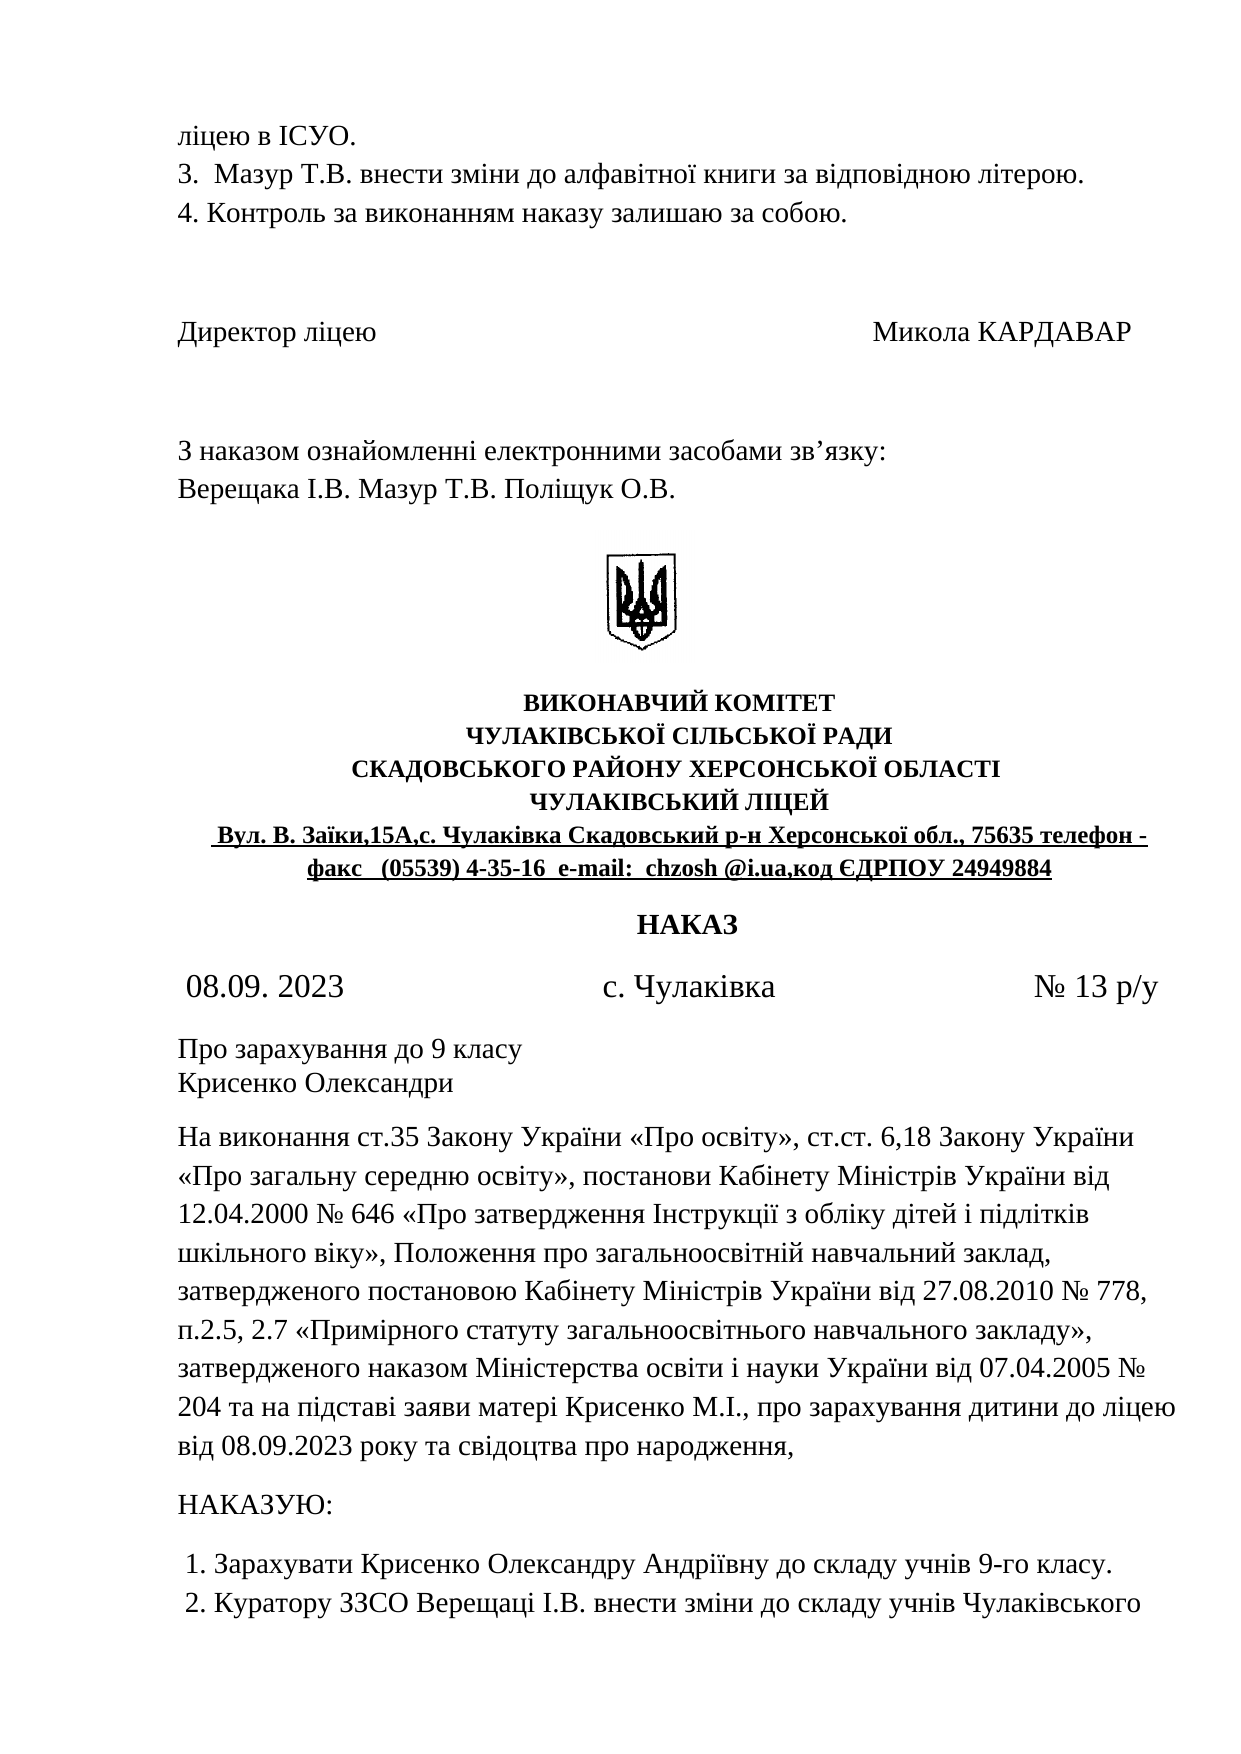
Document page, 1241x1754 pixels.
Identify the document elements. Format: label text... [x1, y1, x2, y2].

text Про зарахування до 9 класу Крисенко Олександри [177, 1031, 1181, 1098]
text Директор ліцею Микола КАРДАВАР [177, 314, 1181, 347]
text З наказом ознайомленні електронними засобами зв’язку: Верещака І.В. Мазур Т.В. Поліщук О.В. [177, 433, 1181, 505]
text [177, 1546, 1181, 1618]
text На виконання ст.35 Закону України «Про освіту», ст.ст. 6,18 Закону України «Про загальну середню освіту», постанови Кабінету Міністрів України від 12.04.2000 № 646 «Про затвердження Інструкції з обліку дітей і підлітків шкільного віку», Положення про загальноосвітній навчальний заклад, затвердженого постановою Кабінету Міністрів України від 27.08.2010 № 778, п.2.5, 2.7 «Примірного статуту загальноосвітнього навчального закладу», затвердженого наказом Міністерства освіти і науки України від 07.04.2005 № 204 та на підставі заяви матері Крисенко М.І., про зарахування дитини до ліцею від 08.09.2023 року та свідоцтва про народження, [177, 1119, 1181, 1461]
text НАКАЗ [177, 907, 1181, 941]
text 08.09. 2023 с. Чулаківка № 13 р/у [177, 967, 1181, 1005]
text НАКАЗУЮ: [177, 1487, 1181, 1521]
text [177, 118, 1181, 229]
text ВИКОНАВЧИЙ КОМІТЕТ ЧУЛАКІВСЬКОЇ СІЛЬСЬКОЇ РАДИ СКАДОВСЬКОГО РАЙОНУ ХЕРСОНСЬКОЇ ОБЛАСТІ ЧУЛАКІВСЬКИЙ ЛІЦЕЙ Вул. В. Заїки,15А,с. Чулаківка Скадовський р-н Херсонської обл., 75635 телефон - факс (05539) 4-35-16 е-mail: chzosh @i.ua,код ЄДРПОУ 24949884 [177, 688, 1181, 882]
